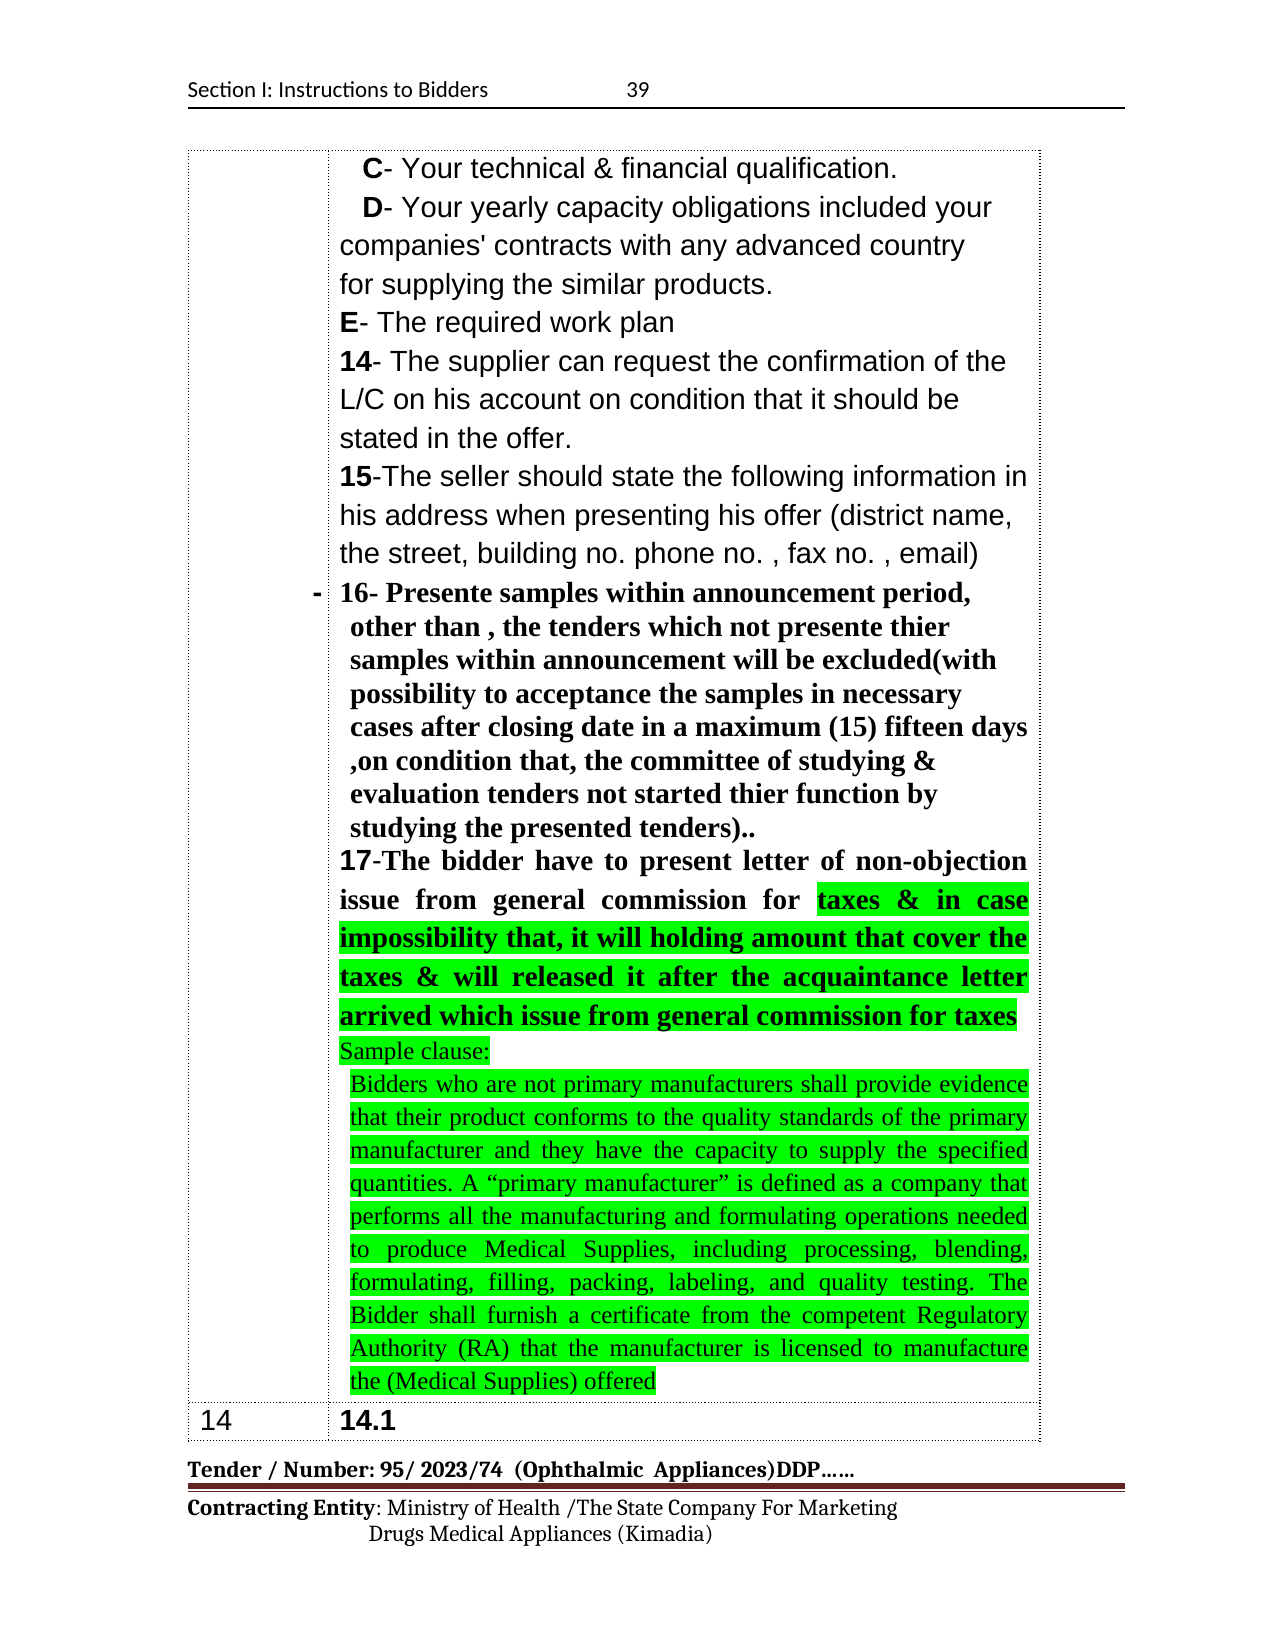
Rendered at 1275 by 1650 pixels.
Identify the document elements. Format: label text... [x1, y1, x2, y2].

table_cell ITB 12.1 [188, 150, 328, 1402]
table_cell 14 [188, 1402, 328, 1440]
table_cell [328, 150, 1040, 1402]
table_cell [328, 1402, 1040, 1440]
